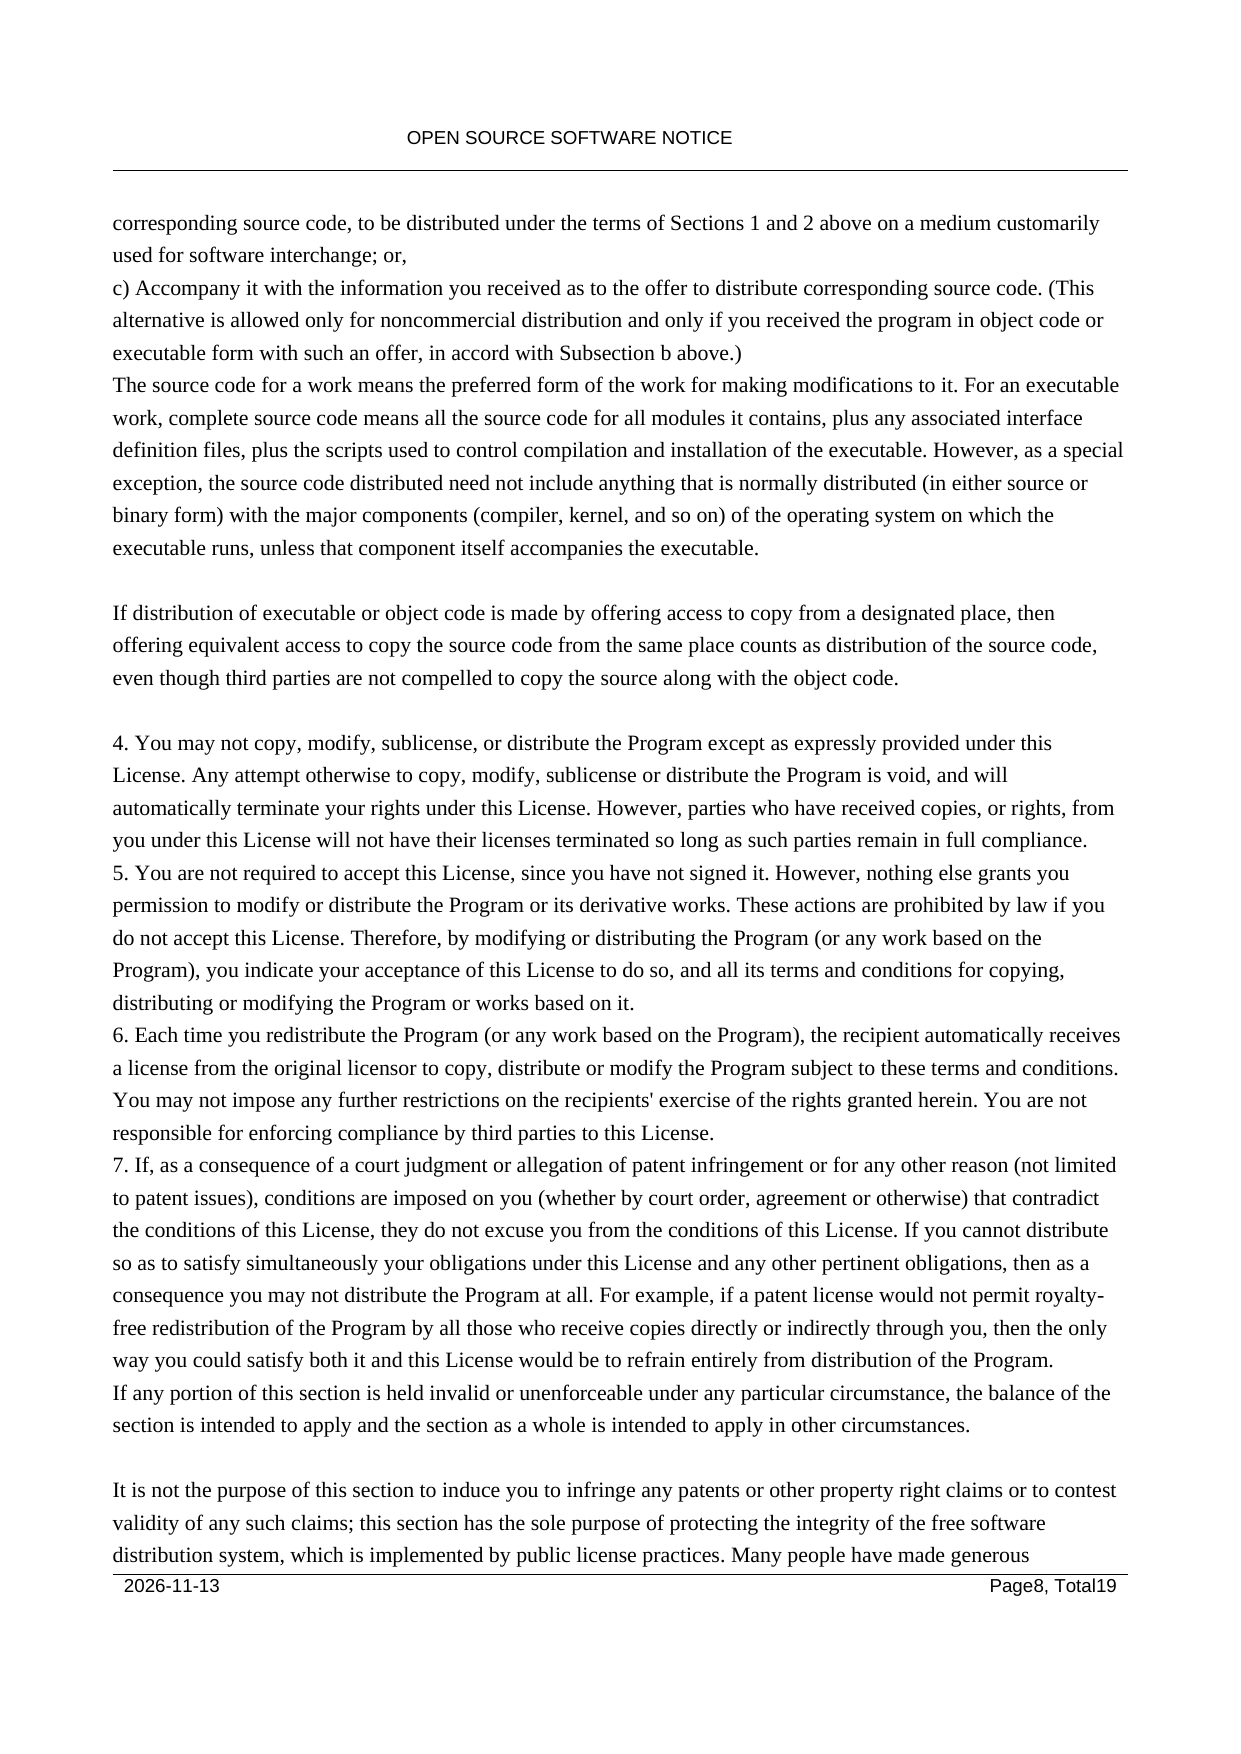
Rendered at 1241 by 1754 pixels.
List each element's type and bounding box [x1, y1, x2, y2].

text [112, 206, 1128, 1571]
